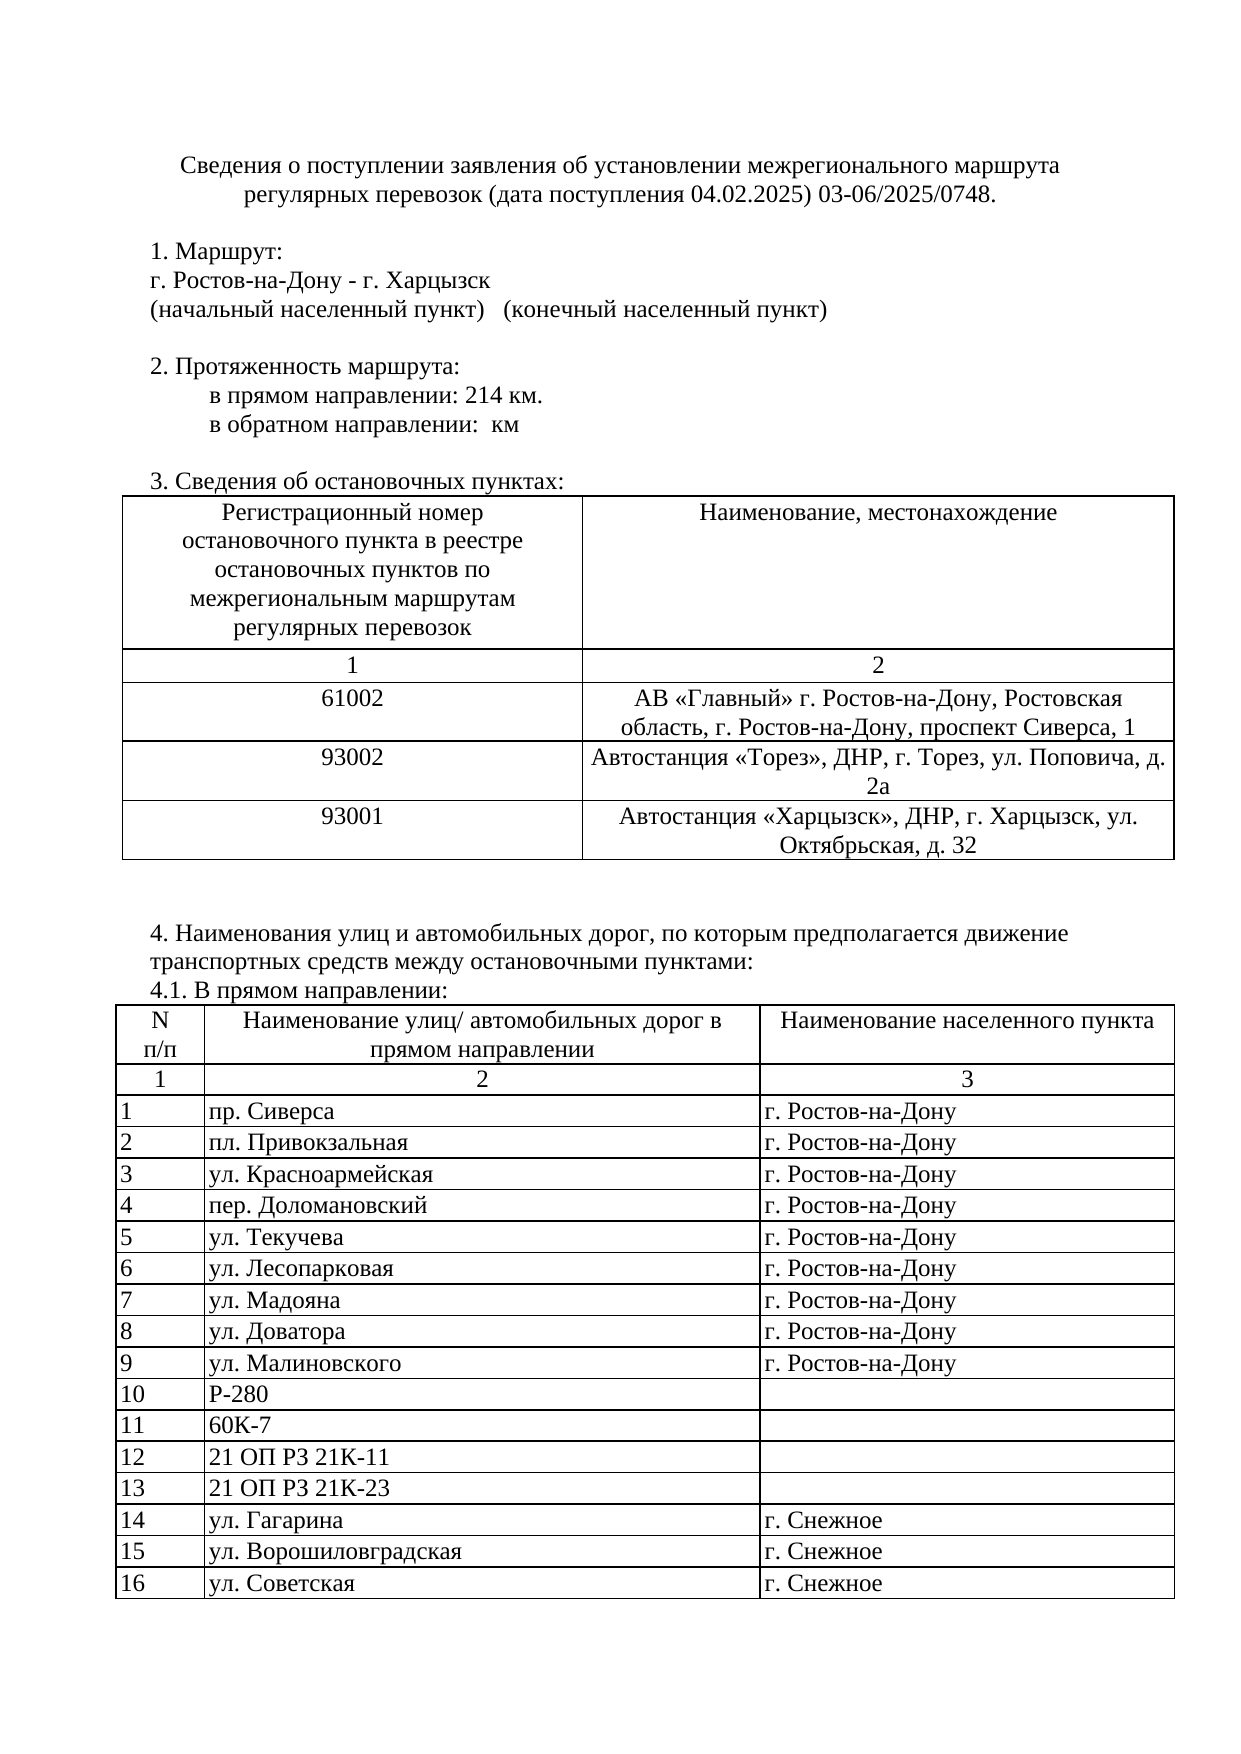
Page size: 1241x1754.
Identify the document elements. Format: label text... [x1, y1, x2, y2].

table_cell ул. Ворошиловградская [205, 1536, 759, 1566]
table_cell АВ «Главный» г. Ростов-на-Дону, Ростовская область, г. Ростов-на-Дону, проспект Сиверса, 1 [583, 683, 1173, 740]
text в обратном направлении: км [150, 409, 1090, 437]
text (начальный населенный пункт) (конечный населенный пункт) [150, 294, 1090, 322]
table_header Регистрационный номер остановочного пункта в реестре остановочных пунктов по межрегиональным маршрутам регулярных перевозок [123, 497, 582, 648]
table_cell 15 [117, 1536, 204, 1566]
table_cell г. Снежное [761, 1505, 1174, 1535]
table_cell Р-280 [205, 1379, 759, 1409]
text 4. Наименования улиц и автомобильных дорог, по которым предполагается движение транспортных средств между остановочными пунктами: [150, 918, 1090, 975]
table_cell 5 [117, 1222, 204, 1252]
text г. Ростов-на-Дону - г. Харцызск [150, 265, 1090, 294]
table_cell 2 [583, 650, 1173, 681]
table_cell 4 [117, 1190, 204, 1220]
table_cell г. Ростов-на-Дону [761, 1285, 1174, 1314]
table_cell 1 [117, 1065, 204, 1094]
table_cell [761, 1411, 1174, 1440]
table_cell 3 [761, 1065, 1174, 1094]
table_cell 60К-7 [205, 1411, 759, 1440]
table_cell г. Ростов-на-Дону [761, 1348, 1174, 1377]
table_cell 8 [117, 1316, 204, 1346]
table_cell 2 [117, 1127, 204, 1157]
table_cell пл. Привокзальная [205, 1127, 759, 1157]
table_cell 21 ОП РЗ 21К-11 [205, 1442, 759, 1472]
table_cell г. Ростов-на-Дону [761, 1159, 1174, 1189]
table_cell Автостанция «Торез», ДНР, г. Торез, ул. Поповича, д. 2а [583, 742, 1173, 799]
table_cell г. Ростов-на-Дону [761, 1096, 1174, 1126]
text 1. Маршрут: [150, 236, 1090, 265]
table_cell 16 [117, 1568, 204, 1598]
table_cell ул. Красноармейская [205, 1159, 759, 1189]
table_header Наименование, местонахождение [583, 497, 1173, 648]
table_cell 1 [117, 1096, 204, 1126]
table_cell ул. Лесопарковая [205, 1253, 759, 1283]
table_cell пр. Сиверса [205, 1096, 759, 1126]
table_cell пер. Доломановский [205, 1190, 759, 1220]
text 2. Протяженность маршрута: [150, 351, 1090, 380]
table_cell г. Ростов-на-Дону [761, 1253, 1174, 1283]
table_cell Автостанция «Харцызск», ДНР, г. Харцызск, ул. Октябрьская, д. 32 [583, 801, 1173, 858]
table_header Наименование населенного пункта [761, 1006, 1174, 1063]
table_cell 93002 [123, 742, 582, 799]
text Сведения о поступлении заявления об установлении межрегионального маршрута регулярных перевозок (дата поступления 04.02.2025) 03-06/2025/0748. [150, 150, 1090, 207]
table_cell ул. Мадояна [205, 1285, 759, 1314]
table_cell 7 [117, 1285, 204, 1314]
text в прямом направлении: 214 км. [150, 380, 1090, 409]
table_cell [761, 1442, 1174, 1472]
table_cell 12 [117, 1442, 204, 1472]
table_cell г. Ростов-на-Дону [761, 1190, 1174, 1220]
table_cell 1 [123, 650, 582, 681]
table_cell [761, 1473, 1174, 1503]
table_cell 11 [117, 1411, 204, 1440]
table_cell ул. Советская [205, 1568, 759, 1598]
table_cell ул. Гагарина [205, 1505, 759, 1535]
table_cell г. Ростов-на-Дону [761, 1316, 1174, 1346]
table_cell 21 ОП РЗ 21К-23 [205, 1473, 759, 1503]
table_cell г. Снежное [761, 1568, 1174, 1598]
table_cell 10 [117, 1379, 204, 1409]
table_cell ул. Текучева [205, 1222, 759, 1252]
text 3. Сведения об остановочных пунктах: [150, 466, 1090, 495]
table_cell ул. Малиновского [205, 1348, 759, 1377]
table_header N п/п [117, 1006, 204, 1063]
table_cell 61002 [123, 683, 582, 740]
table_cell [761, 1379, 1174, 1409]
table_header Наименование улиц/ автомобильных дорог в прямом направлении [205, 1006, 759, 1063]
table_cell 6 [117, 1253, 204, 1283]
table_cell 2 [205, 1065, 759, 1094]
table_cell 13 [117, 1473, 204, 1503]
table_cell г. Снежное [761, 1536, 1174, 1566]
table_cell г. Ростов-на-Дону [761, 1127, 1174, 1157]
table_cell 9 [117, 1348, 204, 1377]
text 4.1. В прямом направлении: [150, 975, 1090, 1004]
table_cell 93001 [123, 801, 582, 858]
table_cell 3 [117, 1159, 204, 1189]
table_cell 14 [117, 1505, 204, 1535]
table_cell ул. Доватора [205, 1316, 759, 1346]
table_cell г. Ростов-на-Дону [761, 1222, 1174, 1252]
